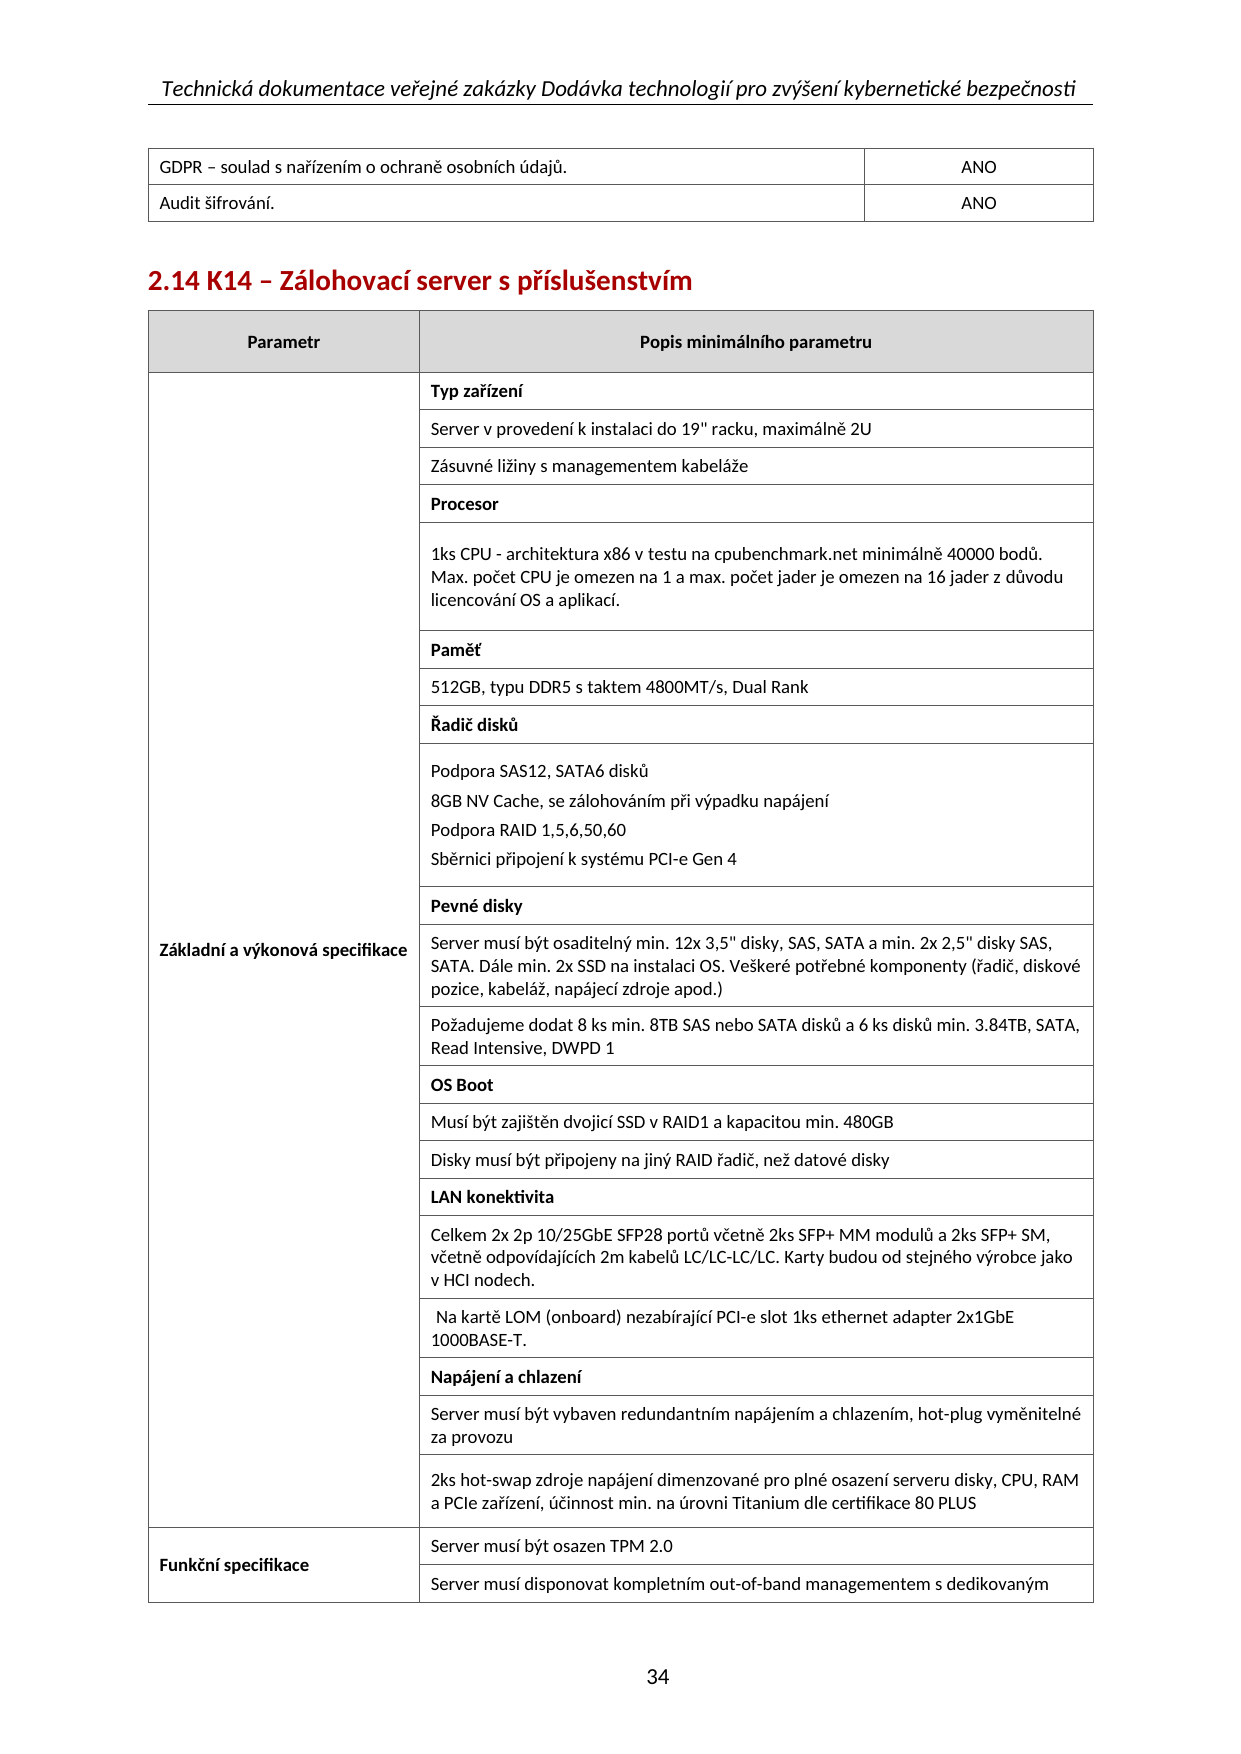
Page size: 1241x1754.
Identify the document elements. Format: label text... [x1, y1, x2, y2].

table_cell Požadujeme dodat 8 ks min. 8TB SAS nebo SATA disků a 6 ks disků min. 3.84TB, SATA, Read Intensive, DWPD 1 [420, 1007, 1093, 1065]
subtitle K14 – Zálohovací server s příslušenstvím [148, 262, 1093, 298]
table_cell Audit šifrování. [149, 185, 864, 221]
table_cell Řadič disků [420, 706, 1093, 742]
table_cell ANO [865, 149, 1093, 184]
table_cell Server v provedení k instalaci do 19" racku, maximálně 2U [420, 410, 1093, 447]
table_cell Procesor [420, 485, 1093, 522]
table_header Popis minimálního parametru [420, 311, 1093, 372]
table_cell Podpora SAS12, SATA6 disků 8GB NV Cache, se zálohováním při výpadku napájení Podpora RAID 1,5,6,50,60 Sběrnici připojení k systému PCI-e Gen 4 [420, 744, 1093, 886]
table_cell Zásuvné ližiny s managementem kabeláže [420, 448, 1093, 484]
table_cell Napájení a chlazení [420, 1358, 1093, 1394]
table_cell Disky musí být připojeny na jiný RAID řadič, než datové disky [420, 1141, 1093, 1178]
table_cell GDPR – soulad s nařízením o ochraně osobních údajů. [149, 149, 864, 184]
table_cell Pevné disky [420, 887, 1093, 924]
table_cell 2ks hot-swap zdroje napájení dimenzované pro plné osazení serveru disky, CPU, RAM a PCIe zařízení, účinnost min. na úrovni Titanium dle certifikace 80 PLUS [420, 1455, 1093, 1527]
table_cell Na kartě LOM (onboard) nezabírající PCI-e slot 1ks ethernet adapter 2x1GbE 1000BASE-T. [420, 1299, 1093, 1357]
table_cell Server musí být osaditelný min. 12x 3,5" disky, SAS, SATA a min. 2x 2,5" disky SAS, SATA. Dále min. 2x SSD na instalaci OS. Veškeré potřebné komponenty (řadič, diskové pozice, kabeláž, napájecí zdroje apod.) [420, 925, 1093, 1006]
table_cell Celkem 2x 2p 10/25GbE SFP28 portů včetně 2ks SFP+ MM modulů a 2ks SFP+ SM, včetně odpovídajících 2m kabelů LC/LC-LC/LC. Karty budou od stejného výrobce jako v HCI nodech. [420, 1216, 1093, 1298]
table_cell LAN konektivita [420, 1179, 1093, 1215]
table_cell Musí být zajištěn dvojicí SSD v RAID1 a kapacitou min. 480GB [420, 1104, 1093, 1140]
table_cell OS Boot [420, 1066, 1093, 1103]
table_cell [420, 1565, 1093, 1602]
table_cell Základní a výkonová specifikace [149, 373, 419, 1527]
table_cell Funkční specifikace [149, 1528, 419, 1602]
table_cell 1ks CPU - architektura x86 v testu na cpubenchmark.net minimálně 40000 bodů. Max. počet CPU je omezen na 1 a max. počet jader je omezen na 16 jader z důvodu licencování OS a aplikací. [420, 523, 1093, 630]
table_cell Paměť [420, 631, 1093, 667]
table_cell Server musí být osazen TPM 2.0 [420, 1528, 1093, 1564]
table_cell Server musí být vybaven redundantním napájením a chlazením, hot-plug vyměnitelné za provozu [420, 1396, 1093, 1454]
table_cell 512GB, typu DDR5 s taktem 4800MT/s, Dual Rank [420, 669, 1093, 705]
table_header Parametr [149, 311, 419, 372]
table_cell Typ zařízení [420, 373, 1093, 409]
table_cell ANO [865, 185, 1093, 221]
